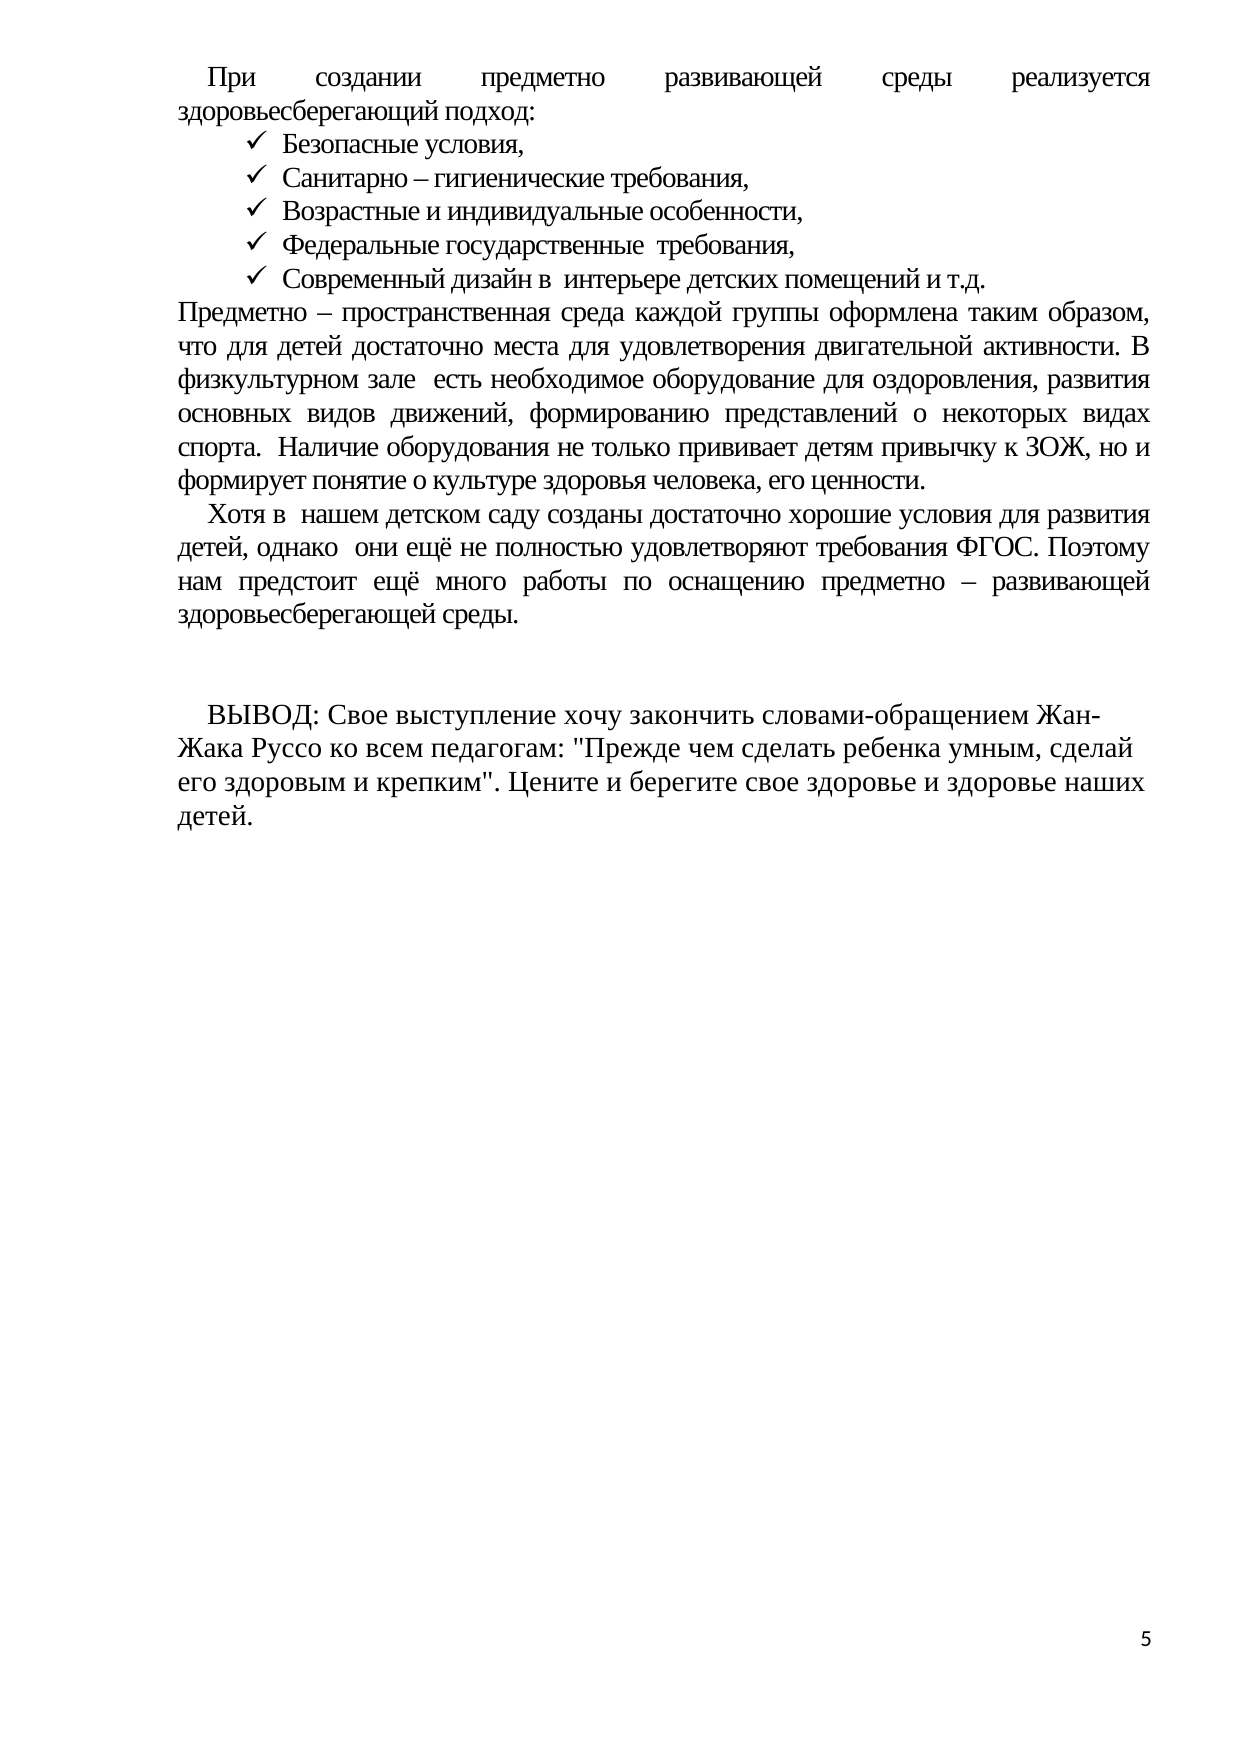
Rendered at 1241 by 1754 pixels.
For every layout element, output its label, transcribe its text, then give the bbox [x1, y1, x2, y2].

text ВЫВОД: Свое выступление хочу закончить словами-обращением Жан-Жака Руссо ко всем педагогам: "Прежде чем сделать ребенка умным, сделай его здоровым и крепким". Цените и берегите свое здоровье и здоровье наших детей. [253, 697, 1151, 831]
text Хотя в нашем детском саду созданы достаточно хорошие условия для развития детей, однако они ещё не полностью удовлетворяют требования ФГОС. Поэтому нам предстоит ещё много работы по оснащению предметно – развивающей здоровьесберегающей среды. [177, 496, 1151, 630]
list Безопасные условия, [244, 126, 1151, 160]
list Возрастные и индивидуальные особенности, [244, 193, 1151, 227]
text Предметно – пространственная среда каждой группы оформлена таким образом, что для детей достаточно места для удовлетворения двигательной активности. В физкультурном зале есть необходимое оборудование для оздоровления, развития основных видов движений, формированию представлений о некоторых видах спорта. Наличие оборудования не только прививает детям привычку к ЗОЖ, но и формирует понятие о культуре здоровья человека, его ценности. [177, 294, 1151, 496]
text При создании предметно развивающей среды реализуется здоровьесберегающий подход: [177, 59, 1151, 126]
list Федеральные государственные требования, [244, 227, 1151, 261]
list Санитарно – гигиенические требования, [244, 160, 1151, 193]
list Современный дизайн в интерьере детских помещений и т.д. [244, 261, 1151, 294]
